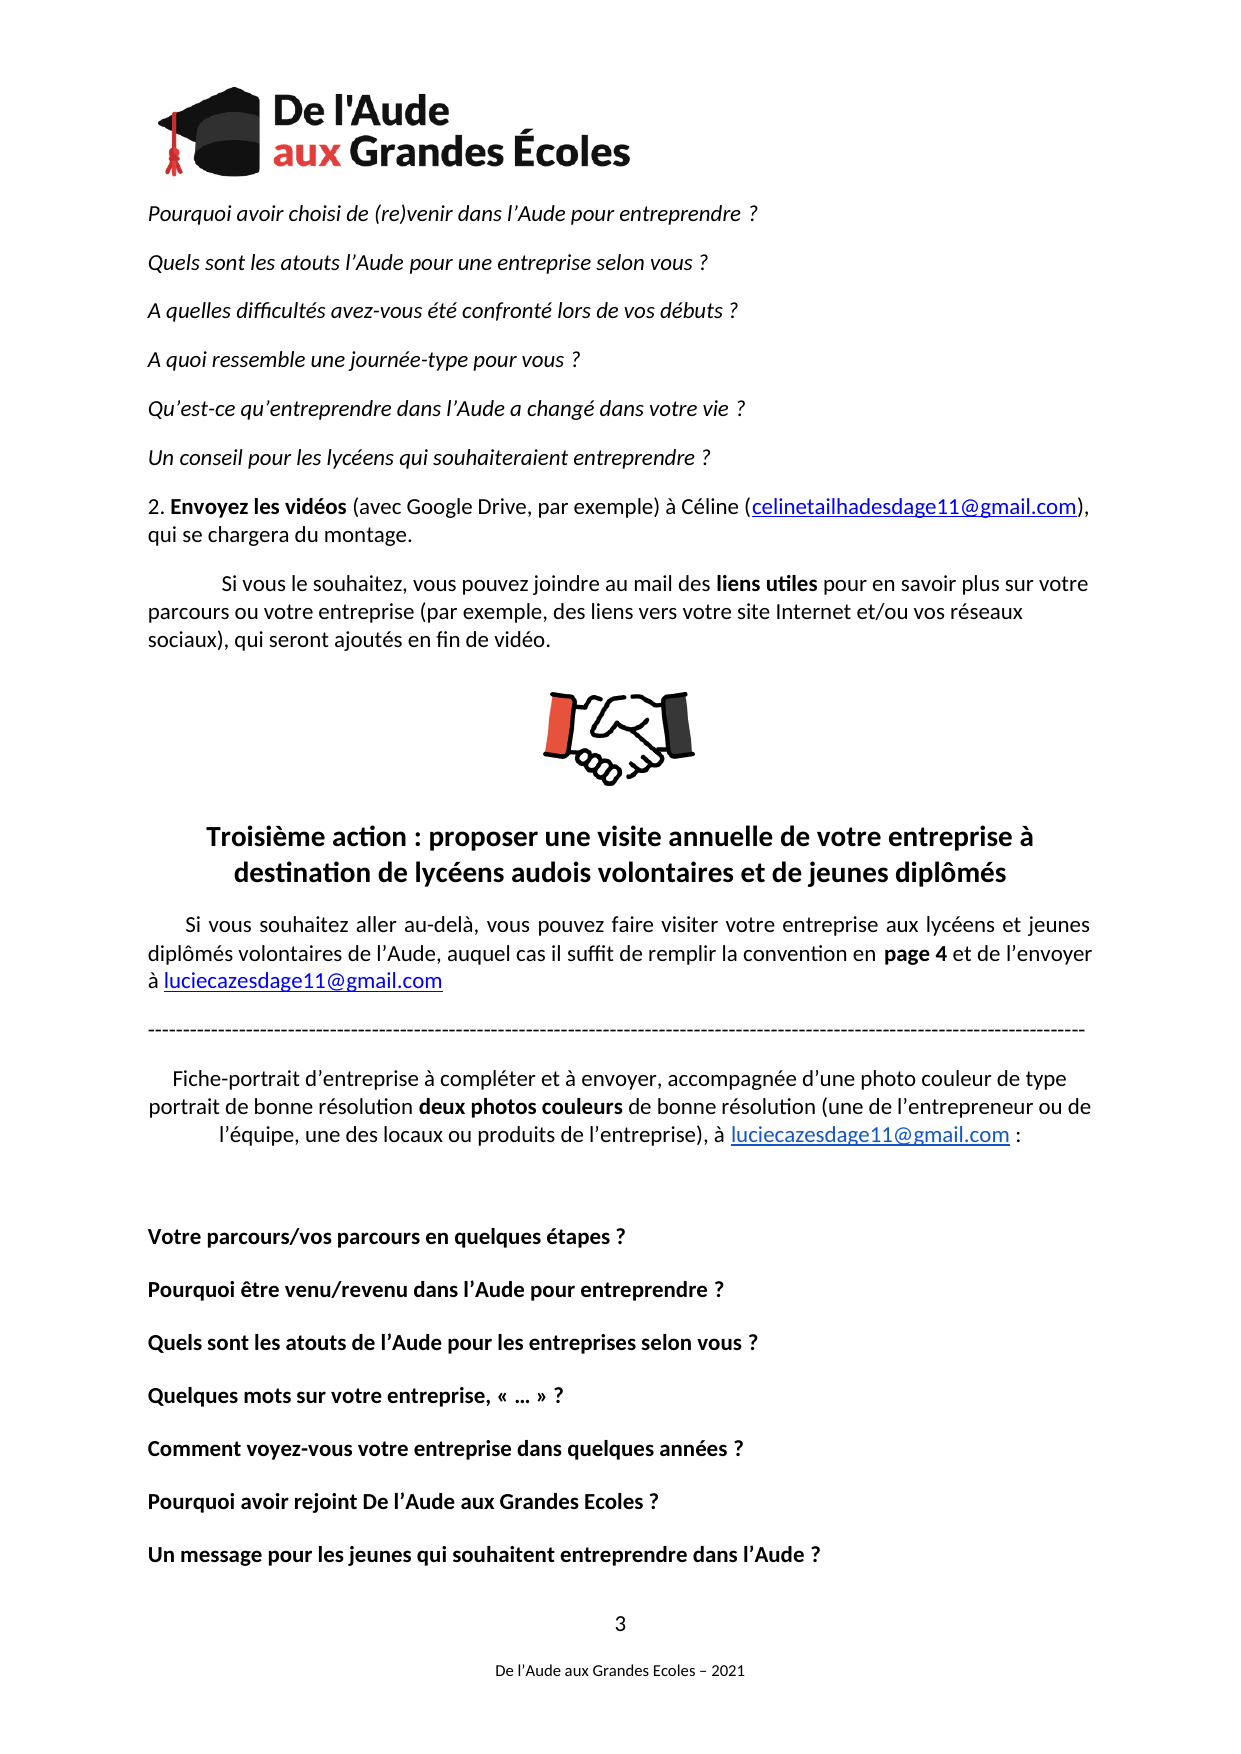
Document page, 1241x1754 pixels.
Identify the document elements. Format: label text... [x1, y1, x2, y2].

text Si vous souhaitez aller au-delà, vous pouvez faire visiter votre entreprise aux lycéens et jeunes diplômés volontaires de l’Aude, auquel cas il suffit de remplir la convention en page 4 et de l’envoyer à luciecazesdage11@gmail.com [148, 911, 1093, 995]
text Si vous le souhaitez, vous pouvez joindre au mail des liens utiles pour en savoir plus sur votre parcours ou votre entreprise (par exemple, des liens vers votre site Internet et/ou vos réseaux sociaux), qui seront ajoutés en fin de vidéo. [148, 569, 1093, 653]
text Un conseil pour les lycéens qui souhaiteraient entreprendre ? [148, 443, 1093, 471]
text Quelques mots sur votre entreprise, « … » ? [148, 1381, 1093, 1409]
text Comment voyez-vous votre entreprise dans quelques années ? [148, 1434, 1093, 1462]
text Troisième action : proposer une visite annuelle de votre entreprise à destination de lycéens audois volontaires et de jeunes diplômés [148, 818, 1093, 890]
text Pourquoi être venu/revenu dans l’Aude pour entreprendre ? [148, 1275, 1093, 1303]
text Fiche-portrait d’entreprise à compléter et à envoyer, accompagnée d’une photo couleur de type portrait de bonne résolution deux photos couleurs de bonne résolution (une de l’entrepreneur ou de l’équipe, une des locaux ou produits de l’entreprise), à luciecazesdage11@gmail.com : [148, 1064, 1093, 1148]
text Un message pour les jeunes qui souhaitent entreprendre dans l’Aude ? [148, 1540, 1093, 1568]
text Qu’est-ce qu’entreprendre dans l’Aude a changé dans votre vie ? [148, 394, 1093, 422]
text A quelles difficultés avez-vous été confronté lors de vos débuts ? [148, 296, 1093, 324]
text -------------------------------------------------------------------------------------------------------------------------------------- [148, 1016, 1093, 1043]
text Quels sont les atouts l’Aude pour une entreprise selon vous ? [148, 248, 1093, 276]
text Pourquoi avoir rejoint De l’Aude aux Grandes Ecoles ? [148, 1487, 1093, 1515]
text A quoi ressemble une journée-type pour vous ? [148, 345, 1093, 373]
picture [147, 73, 649, 199]
text Quels sont les atouts de l’Aude pour les entreprises selon vous ? [148, 1328, 1093, 1356]
text Votre parcours/vos parcours en quelques étapes ? [148, 1222, 1093, 1250]
text Pourquoi avoir choisi de (re)venir dans l’Aude pour entreprendre ? [148, 199, 1093, 227]
picture [527, 673, 713, 798]
text 2. Envoyez les vidéos (avec Google Drive, par exemple) à Céline (celinetailhadesdage11@gmail.com), qui se chargera du montage. [148, 492, 1093, 548]
